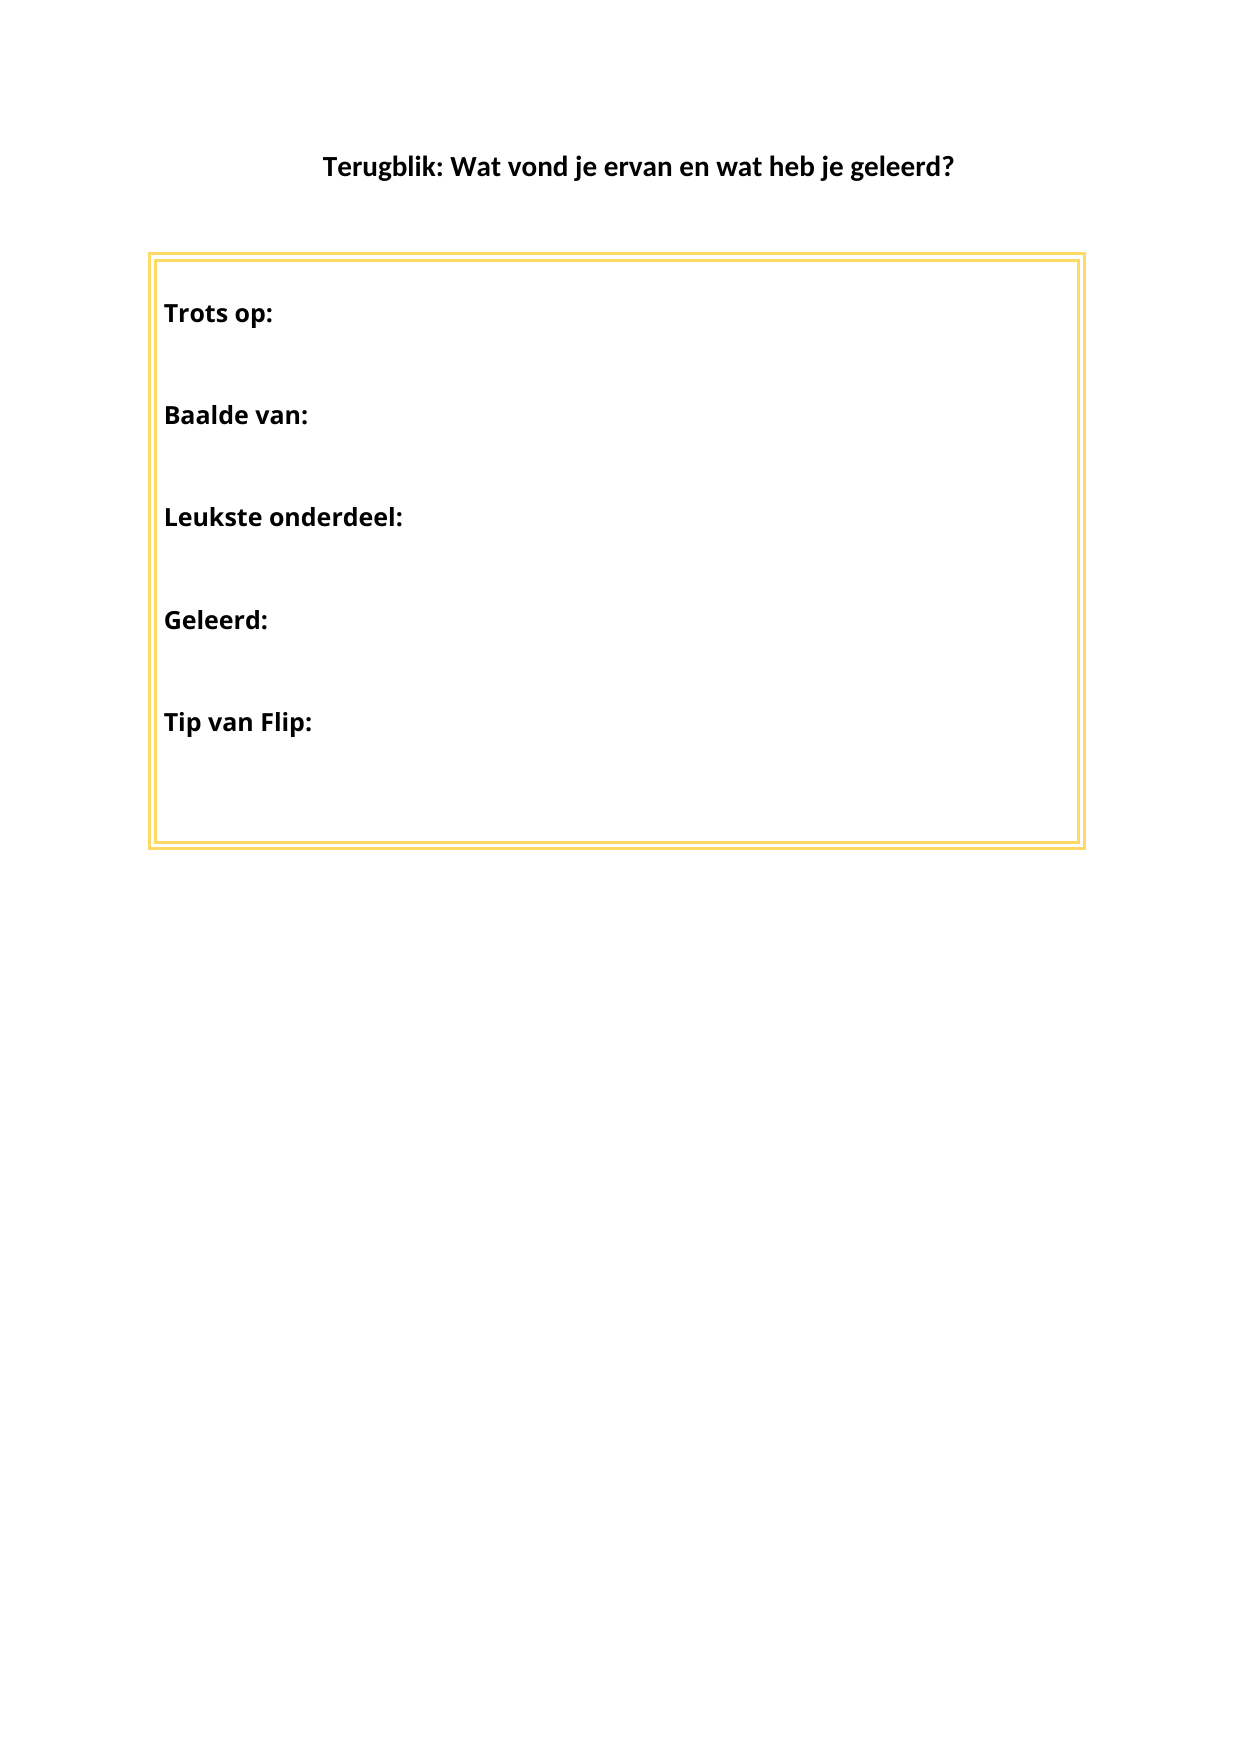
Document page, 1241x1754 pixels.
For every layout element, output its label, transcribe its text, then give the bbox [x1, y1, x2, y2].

text Terugblik: Wat vond je ervan en wat heb je geleerd? [185, 148, 1093, 183]
table_header Trots op: Baalde van: Leukste onderdeel: Geleerd: Tip van Flip: [152, 255, 1082, 841]
